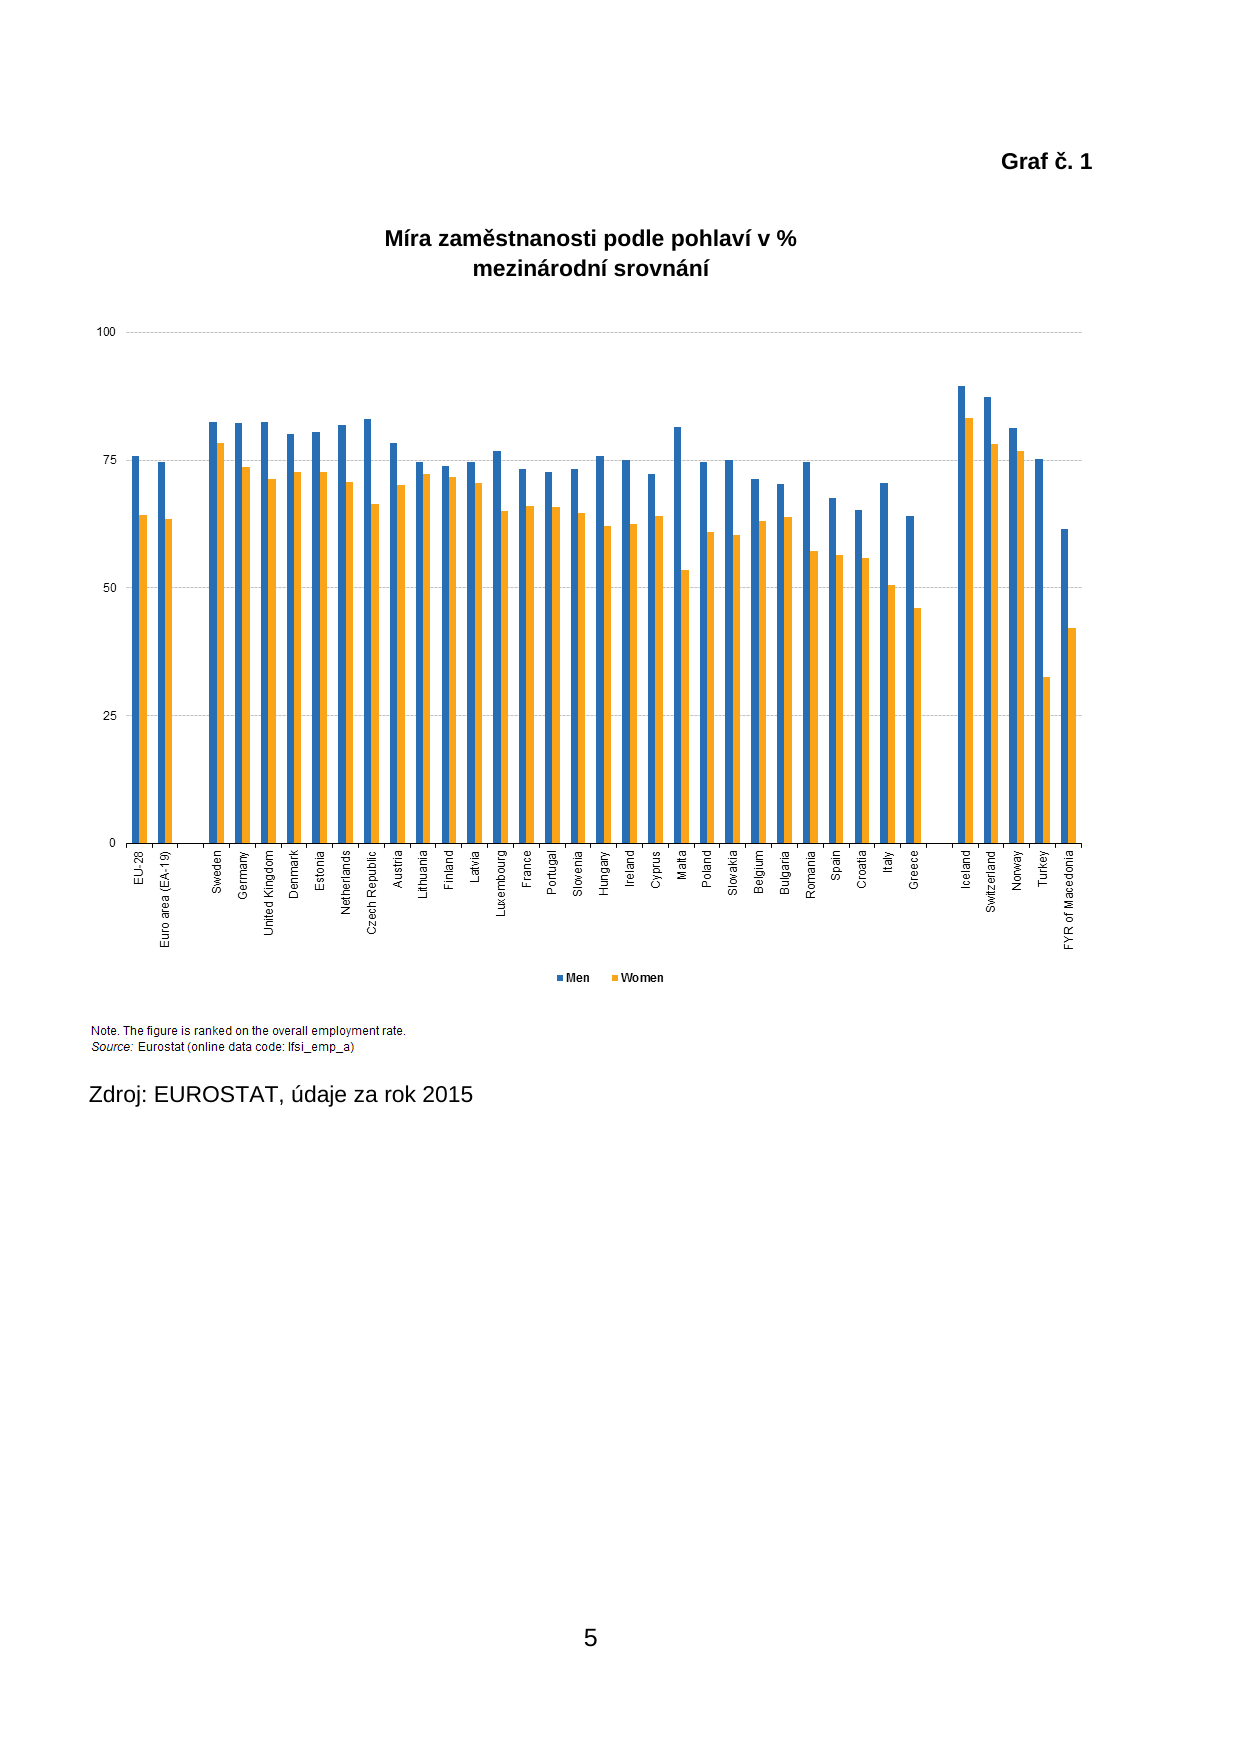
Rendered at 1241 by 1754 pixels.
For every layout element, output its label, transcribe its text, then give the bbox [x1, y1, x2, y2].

text Graf č. 1 [89, 148, 1092, 174]
picture [88, 311, 1093, 1055]
text Míra zaměstnanosti podle pohlaví v % [89, 225, 1092, 251]
text Zdroj: EUROSTAT, údaje za rok 2015 [89, 1081, 1092, 1108]
text mezinárodní srovnání [89, 255, 1092, 282]
